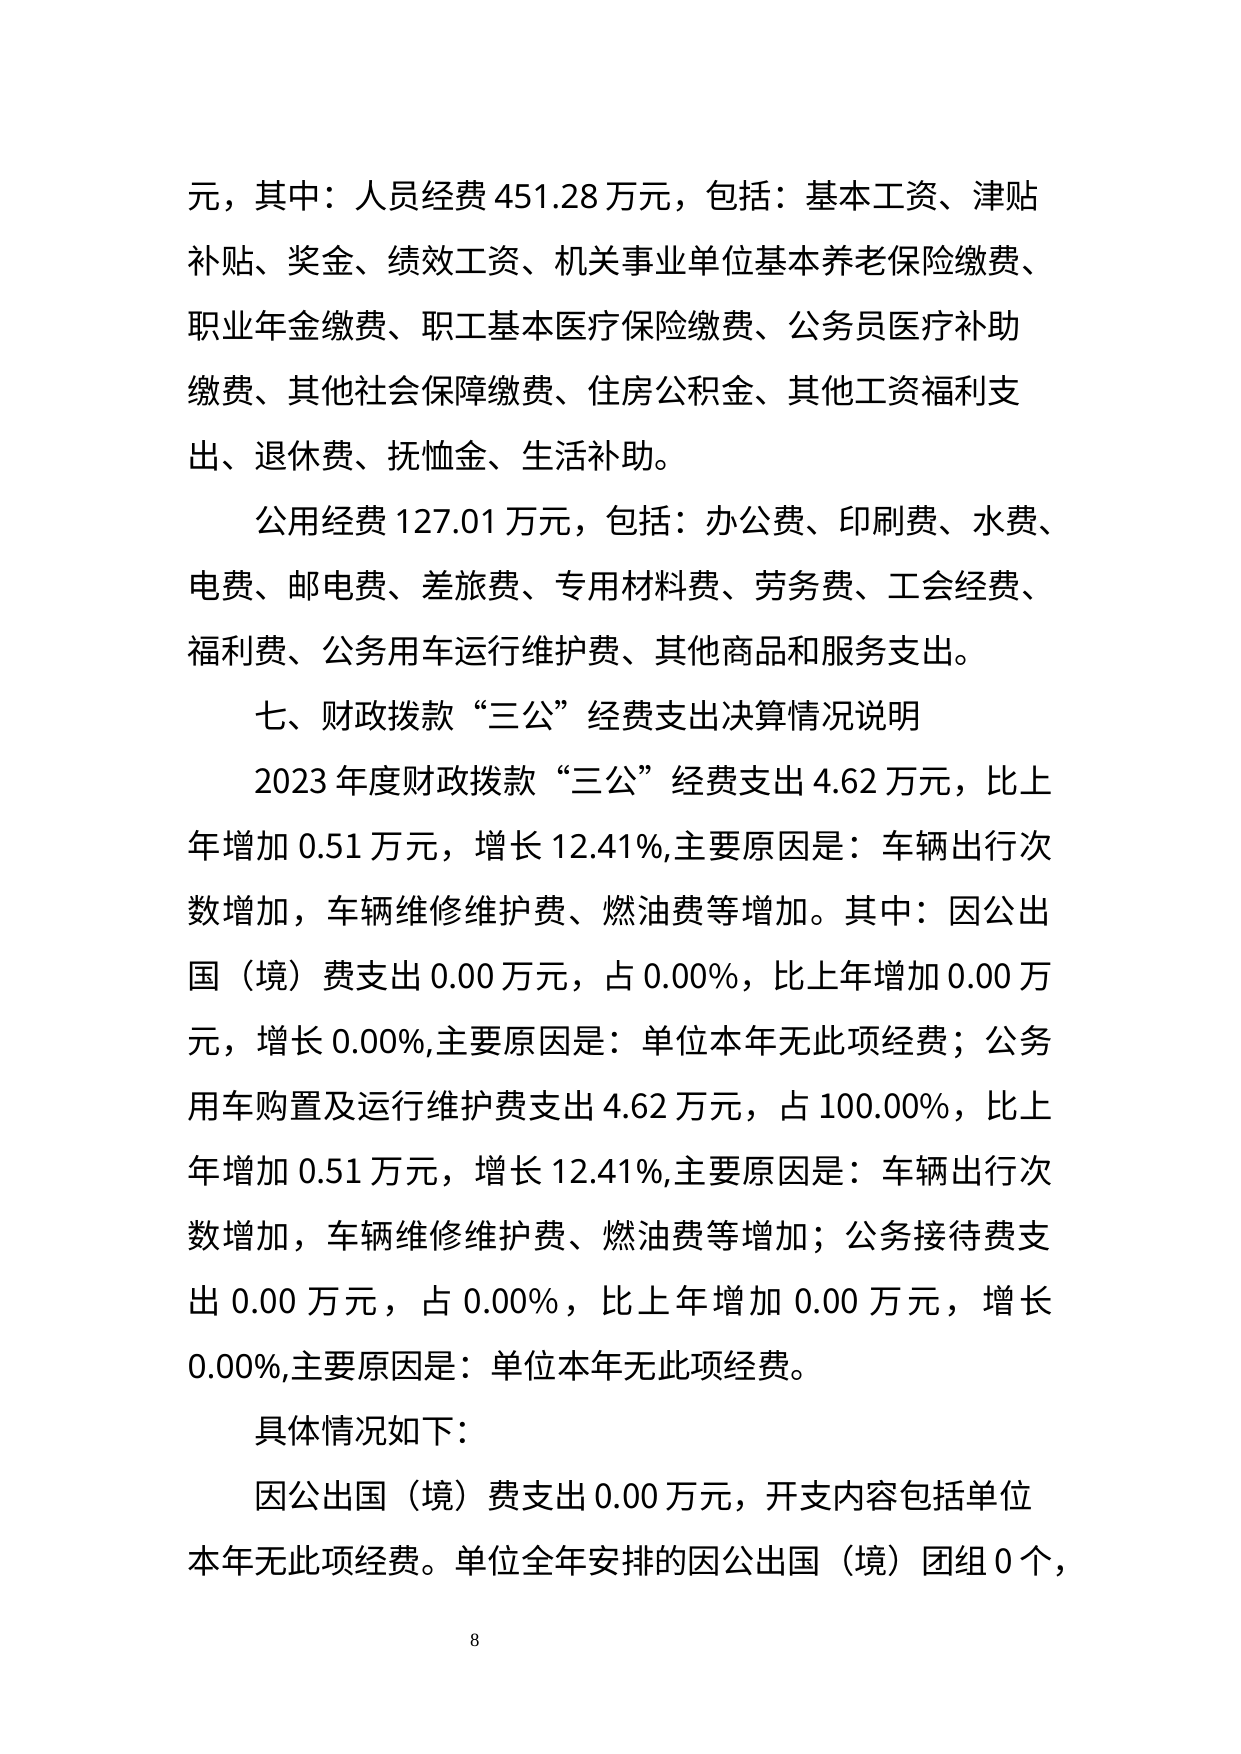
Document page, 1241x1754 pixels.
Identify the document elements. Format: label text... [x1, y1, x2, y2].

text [187, 1462, 1053, 1592]
text 七、财政拨款“三公”经费支出决算情况说明 [187, 682, 1053, 747]
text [187, 162, 1053, 487]
text 具体情况如下： [187, 1397, 1053, 1462]
text 2023年度财政拨款“三公”经费支出4.62万元，比上年增加0.51万元，增长12.41%,主要原因是：车辆出行次数增加，车辆维修维护费、燃油费等增加。其中：因公出国（境）费支出0.00万元，占0.00%，比上年增加0.00万元，增长0.00%,主要原因是：单位本年无此项经费；公务用车购置及运行维护费支出4.62万元，占100.00%，比上年增加0.51万元，增长12.41%,主要原因是：车辆出行次数增加，车辆维修维护费、燃油费等增加；公务接待费支出0.00万元，占0.00%，比上年增加0.00万元，增长0.00%,主要原因是：单位本年无此项经费。 [187, 747, 1053, 1397]
text 公用经费127.01万元，包括：办公费、印刷费、水费、电费、邮电费、差旅费、专用材料费、劳务费、工会经费、福利费、公务用车运行维护费、其他商品和服务支出。 [187, 487, 1053, 682]
